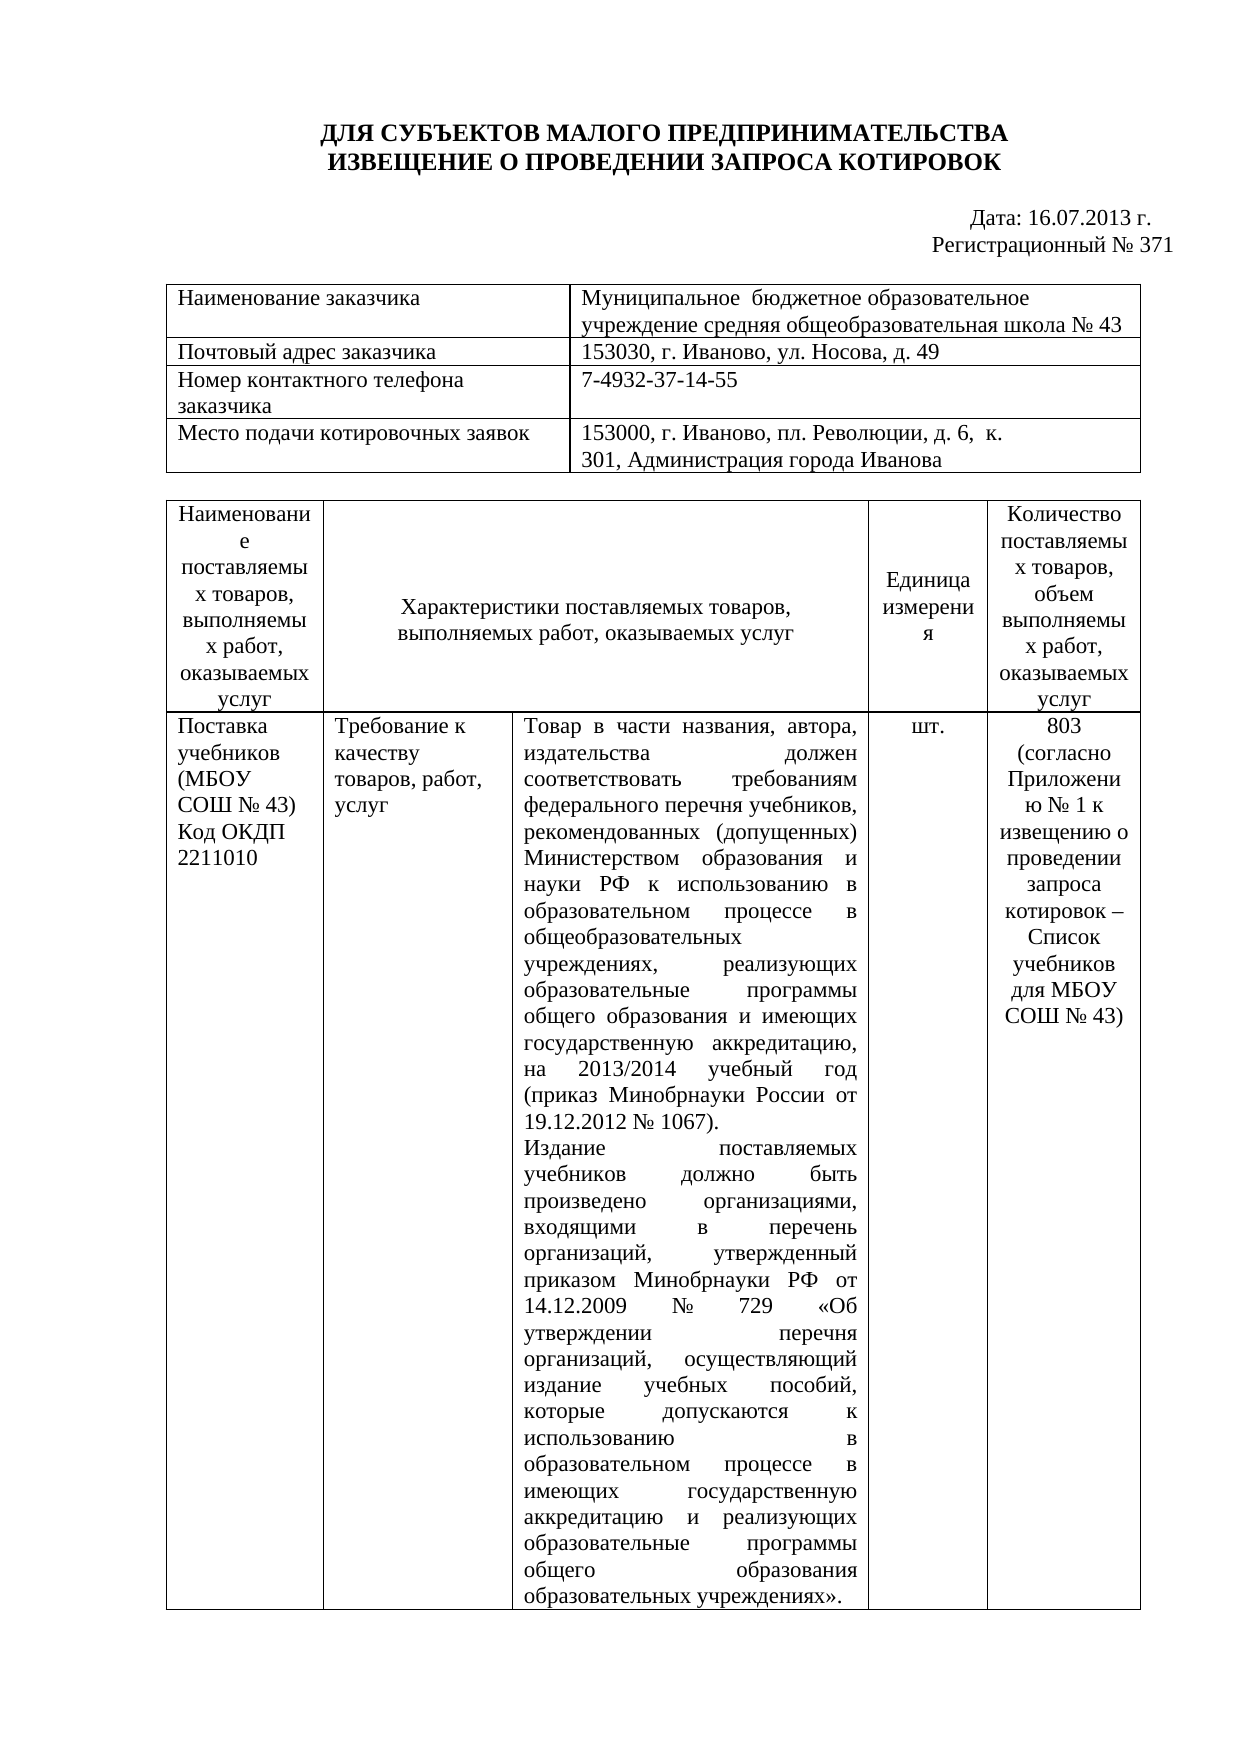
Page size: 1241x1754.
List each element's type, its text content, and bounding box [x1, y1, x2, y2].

text Извещение о проведении запроса котировок [177, 147, 1152, 176]
table_cell 153030, г. Иваново, ул. Носова, д. 49 [571, 338, 1140, 364]
table_cell 153000, г. Иваново, пл. Революции, д. 6, к. 301, Администрация города Иванова [571, 419, 1140, 472]
text Регистрационный № 371 [177, 231, 1174, 257]
table_header Наименование поставляемых товаров, выполняемых работ, оказываемых услуг [167, 501, 323, 711]
table_cell Почтовый адрес заказчика [167, 338, 569, 364]
table_cell шт. [869, 713, 987, 1608]
text ДЛЯ СУБЪЕКТОВ МАЛОГО ПРЕДПРИНИМАТЕЛЬСТВА [177, 118, 1152, 147]
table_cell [167, 713, 323, 1608]
table_header Характеристики поставляемых товаров, выполняемых работ, оказываемых услуг [324, 501, 868, 711]
table_header Количество поставляемых товаров, объем выполняемых работ, оказываемых услуг [988, 501, 1140, 711]
table_header Наименование заказчика [167, 285, 569, 337]
table_cell Требование к качеству товаров, работ, услуг [324, 713, 512, 1608]
table_header Муниципальное бюджетное образовательное учреждение средняя общеобразовательная школа № 43 [571, 285, 1140, 337]
table_cell 7-4932-37-14-55 [571, 366, 1140, 418]
text Дата: 16.07.2013 г. [177, 204, 1152, 231]
table_cell Место подачи котировочных заявок [167, 419, 569, 472]
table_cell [988, 713, 1140, 1608]
table_cell Товар в части названия, автора, издательства должен соответствовать требованиям федерального перечня учебников, рекомендованных (допущенных) Министерством образования и науки РФ к использованию в образовательном процессе в общеобразовательных учреждениях, реализующих образовательные программы общего образования и имеющих государственную аккредитацию, на 2013/2014 учебный год (приказ Минобрнауки России от 19.12.2012 № 1067). Издание поставляемых учебников должно быть произведено организациями, входящими в перечень организаций, утвержденный приказом Минобрнауки РФ от 14.12.2009 № 729 «Об утверждении перечня организаций, осуществляющий издание учебных пособий, которые допускаются к использованию в образовательном процессе в имеющих государственную аккредитацию и реализующих образовательные программы общего образования образовательных учреждениях». [513, 713, 868, 1608]
table_cell Номер контактного телефона заказчика [167, 366, 569, 418]
table_header Единица измерения [869, 501, 987, 711]
